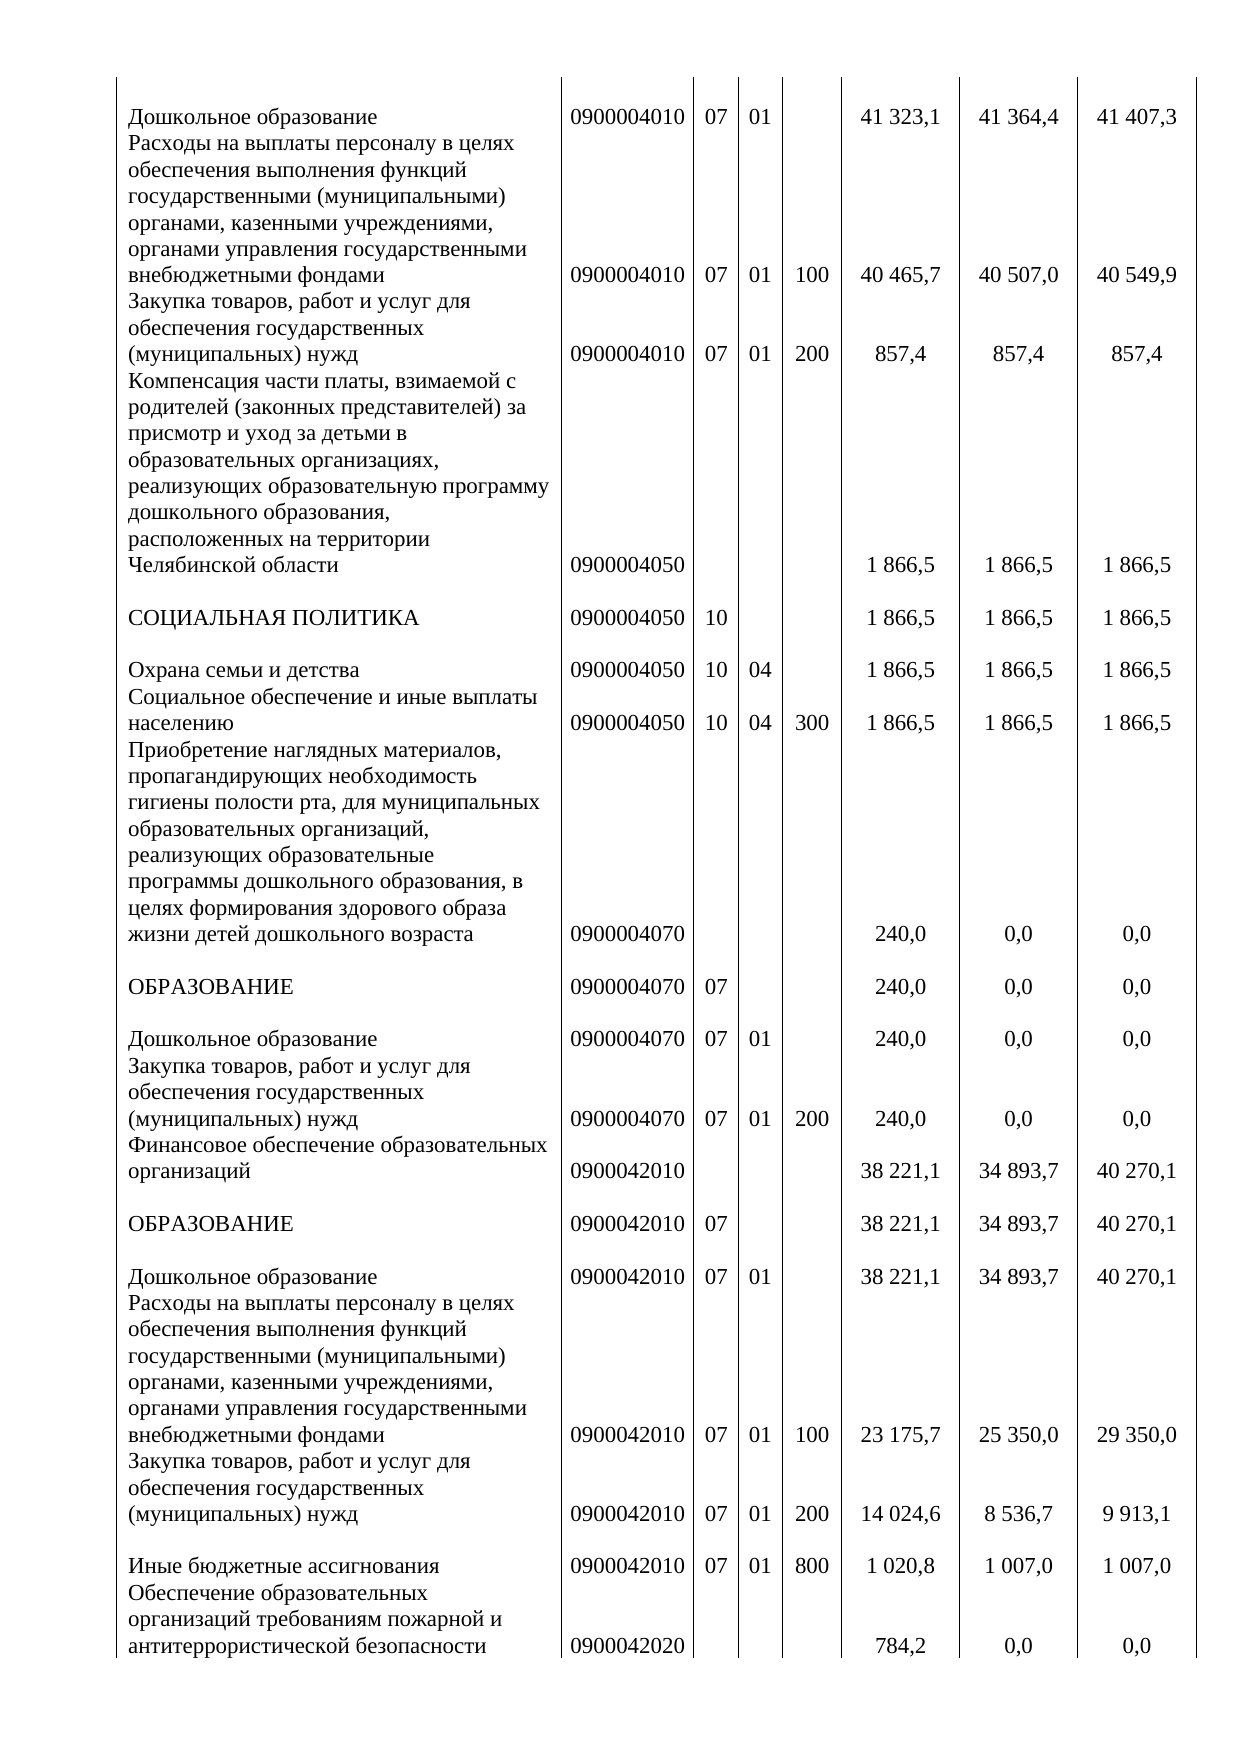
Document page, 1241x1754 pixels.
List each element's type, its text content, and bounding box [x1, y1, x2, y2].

table_cell ОБРАЗОВАНИЕ [117, 1184, 561, 1236]
table_cell 07 [694, 130, 738, 288]
table_cell [783, 1236, 841, 1289]
table_cell 100 [783, 130, 841, 288]
table_cell 07 [694, 1289, 738, 1447]
table_cell 0900004070 [562, 1052, 693, 1131]
table_cell 38 221,1 [842, 1236, 959, 1289]
table_cell Закупка товаров, работ и услуг для обеспечения государственных (муниципальных) нужд [117, 1447, 561, 1526]
table_cell 01 [739, 1052, 782, 1131]
table_cell 1 866,5 [960, 630, 1077, 683]
table_cell [739, 736, 782, 946]
table_cell 240,0 [842, 736, 959, 946]
table_cell 240,0 [842, 946, 959, 999]
table_cell 1 866,5 [1078, 367, 1196, 577]
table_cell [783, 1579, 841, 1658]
table_cell [783, 946, 841, 999]
table_cell [694, 1131, 738, 1184]
table_cell 01 [739, 77, 782, 129]
table_cell 300 [783, 683, 841, 736]
table_cell 23 175,7 [842, 1289, 959, 1447]
table_cell [739, 946, 782, 999]
table_cell 07 [694, 1184, 738, 1236]
table_cell 1 866,5 [842, 367, 959, 577]
table_cell Дошкольное образование [117, 77, 561, 129]
table_cell 40 465,7 [842, 130, 959, 288]
table_cell 0,0 [1078, 736, 1196, 946]
table_cell 34 893,7 [960, 1131, 1077, 1184]
table_cell 07 [694, 1447, 738, 1526]
table_cell 14 024,6 [842, 1447, 959, 1526]
table_cell 25 350,0 [960, 1289, 1077, 1447]
table_cell 0900042010 [562, 1526, 693, 1579]
table_cell 07 [694, 999, 738, 1052]
table_cell [783, 77, 841, 129]
table_cell 0900042010 [562, 1184, 693, 1236]
table_cell 8 536,7 [960, 1447, 1077, 1526]
table_cell 100 [783, 1289, 841, 1447]
table_cell Дошкольное образование [117, 1236, 561, 1289]
table_cell Закупка товаров, работ и услуг для обеспечения государственных (муниципальных) нужд [117, 1052, 561, 1131]
table_cell 10 [694, 683, 738, 736]
table_cell Финансовое обеспечение образовательных организаций [117, 1131, 561, 1184]
table_cell 38 221,1 [842, 1184, 959, 1236]
table_cell 0,0 [960, 999, 1077, 1052]
table_cell 0,0 [960, 946, 1077, 999]
table_cell 0,0 [1078, 946, 1196, 999]
table_cell 01 [739, 288, 782, 367]
table_cell 200 [783, 1052, 841, 1131]
table_cell 0900004050 [562, 630, 693, 683]
table_cell [694, 367, 738, 577]
table_cell 40 270,1 [1078, 1184, 1196, 1236]
table_cell 0900004070 [562, 736, 693, 946]
table_cell Компенсация части платы, взимаемой с родителей (законных представителей) за присмотр и уход за детьми в образовательных организациях, реализующих образовательную программу дошкольного образования, расположенных на территории Челябинской области [117, 367, 561, 577]
table_cell 0900004010 [562, 288, 693, 367]
table_cell 9 913,1 [1078, 1447, 1196, 1526]
table_cell 200 [783, 1447, 841, 1526]
table_cell 0900004050 [562, 578, 693, 630]
table_cell 40 507,0 [960, 130, 1077, 288]
table_cell 200 [783, 288, 841, 367]
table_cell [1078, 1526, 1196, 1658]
table_cell 41 364,4 [960, 77, 1077, 129]
table_cell 01 [739, 1526, 782, 1579]
table_cell 01 [739, 1447, 782, 1526]
table_cell Расходы на выплаты персоналу в целях обеспечения выполнения функций государственными (муниципальными) органами, казенными учреждениями, органами управления государственными внебюджетными фондами [117, 130, 561, 288]
table_cell Приобретение наглядных материалов, пропагандирующих необходимость гигиены полости рта, для муниципальных образовательных организаций, реализующих образовательные программы дошкольного образования, в целях формирования здорового образа жизни детей дошкольного возраста [117, 736, 561, 946]
table_cell [739, 367, 782, 577]
table_cell 1 866,5 [1078, 578, 1196, 630]
table_cell 0900004050 [562, 367, 693, 577]
table_cell 41 323,1 [842, 77, 959, 129]
table_cell 10 [694, 630, 738, 683]
table_cell [783, 999, 841, 1052]
table_cell 40 549,9 [1078, 130, 1196, 288]
table_cell 0900004010 [562, 130, 693, 288]
table_cell 0900042010 [562, 1447, 693, 1526]
table_cell Расходы на выплаты персоналу в целях обеспечения выполнения функций государственными (муниципальными) органами, казенными учреждениями, органами управления государственными внебюджетными фондами [117, 1289, 561, 1447]
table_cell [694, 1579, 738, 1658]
table_cell 04 [739, 630, 782, 683]
table_cell 01 [739, 1289, 782, 1447]
table_cell 0900004070 [562, 999, 693, 1052]
table_cell 07 [694, 1236, 738, 1289]
table_cell 04 [739, 683, 782, 736]
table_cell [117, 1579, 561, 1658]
table_cell 1 866,5 [960, 578, 1077, 630]
table_cell 07 [694, 77, 738, 129]
table_cell 01 [739, 999, 782, 1052]
table_cell 0,0 [960, 736, 1077, 946]
table_cell Иные бюджетные ассигнования [117, 1526, 561, 1579]
table_cell 0900042010 [562, 1131, 693, 1184]
table_cell 1 866,5 [842, 578, 959, 630]
table_cell 1 866,5 [842, 683, 959, 736]
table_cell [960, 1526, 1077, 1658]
table_cell 0,0 [1078, 999, 1196, 1052]
table_cell [739, 1184, 782, 1236]
table_cell 0,0 [960, 1052, 1077, 1131]
table_cell [783, 367, 841, 577]
table_cell 0900004070 [562, 946, 693, 999]
table_cell 0900004010 [562, 77, 693, 129]
table_cell 07 [694, 288, 738, 367]
table_cell 0,0 [1078, 1052, 1196, 1131]
table_cell 1 020,8 [842, 1526, 959, 1579]
table_cell [739, 1131, 782, 1184]
table_cell 240,0 [842, 999, 959, 1052]
table_cell 41 407,3 [1078, 77, 1196, 129]
table_cell Закупка товаров, работ и услуг для обеспечения государственных (муниципальных) нужд [117, 288, 561, 367]
table_cell 800 [783, 1526, 841, 1579]
table_cell 1 866,5 [842, 630, 959, 683]
table_cell 07 [694, 1526, 738, 1579]
table_cell [783, 736, 841, 946]
table_cell 857,4 [960, 288, 1077, 367]
table_cell 01 [739, 130, 782, 288]
table_cell 1 866,5 [1078, 630, 1196, 683]
table_cell [739, 578, 782, 630]
table_cell 07 [694, 946, 738, 999]
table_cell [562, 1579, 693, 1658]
table_cell 34 893,7 [960, 1236, 1077, 1289]
table_cell 0900004050 [562, 683, 693, 736]
table_cell 10 [694, 578, 738, 630]
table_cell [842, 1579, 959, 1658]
table_cell 34 893,7 [960, 1184, 1077, 1236]
table_cell Охрана семьи и детства [117, 630, 561, 683]
table_cell 0900042010 [562, 1236, 693, 1289]
table_cell 857,4 [1078, 288, 1196, 367]
table_cell 29 350,0 [1078, 1289, 1196, 1447]
table_cell [783, 1131, 841, 1184]
table_cell Социальное обеспечение и иные выплаты населению [117, 683, 561, 736]
table_cell 857,4 [842, 288, 959, 367]
table_cell СОЦИАЛЬНАЯ ПОЛИТИКА [117, 578, 561, 630]
table_cell 1 866,5 [1078, 683, 1196, 736]
table_cell 40 270,1 [1078, 1236, 1196, 1289]
table_cell 1 866,5 [960, 683, 1077, 736]
table_cell 1 866,5 [960, 367, 1077, 577]
table_cell 240,0 [842, 1052, 959, 1131]
table_cell 0900042010 [562, 1289, 693, 1447]
table_cell Дошкольное образование [117, 999, 561, 1052]
table_cell [783, 578, 841, 630]
table_cell [783, 1184, 841, 1236]
table_cell 38 221,1 [842, 1131, 959, 1184]
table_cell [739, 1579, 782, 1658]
table_cell 07 [694, 1052, 738, 1131]
table_cell ОБРАЗОВАНИЕ [117, 946, 561, 999]
table_cell [783, 630, 841, 683]
table_cell [694, 736, 738, 946]
table_cell 01 [739, 1236, 782, 1289]
table_cell 40 270,1 [1078, 1131, 1196, 1184]
